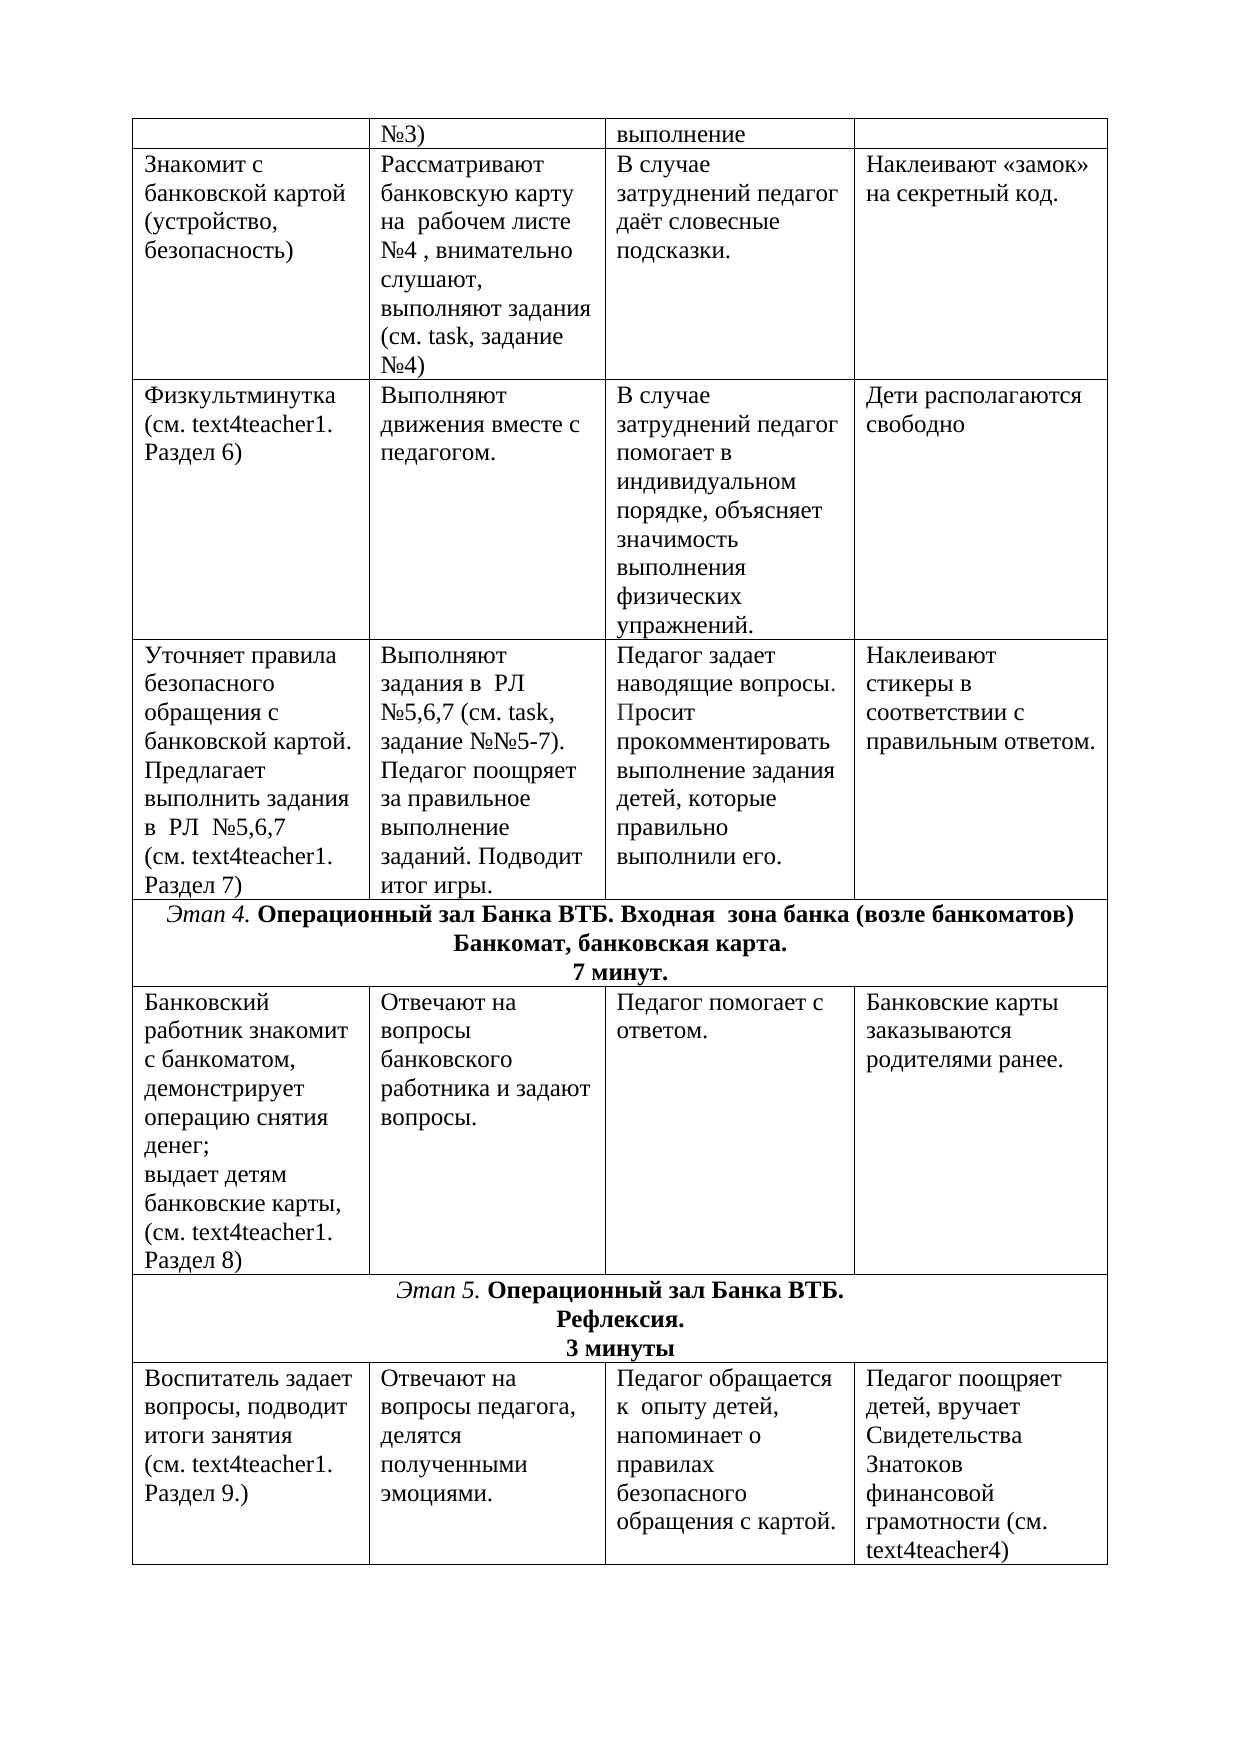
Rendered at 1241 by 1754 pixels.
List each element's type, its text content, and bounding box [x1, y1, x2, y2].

table_cell Рассматривают банковскую карту на рабочем листе №4 , внимательно слушают, выполняют задания (см. task, задание №4) [370, 149, 605, 379]
table_cell Знакомит с банковской картой (устройство, безопасность) [133, 149, 369, 379]
table_cell Банковские карты заказываются родителями ранее. [855, 987, 1107, 1274]
table_cell В случае затруднений педагог помогает в индивидуальном порядке, объясняет значимость выполнения физических упражнений. [606, 380, 854, 639]
table_cell Педагог обращается к опыту детей, напоминает о правилах безопасного обращения с картой. [606, 1363, 854, 1564]
table_cell Педагог поощряет детей, вручает Свидетельства Знатоков финансовой грамотности (см. text4teacher4) [855, 1363, 1107, 1564]
table_cell Наклеивают стикеры в соответствии с правильным ответом. [855, 640, 1107, 898]
table_cell В случае затруднений педагог даёт словесные подсказки. [606, 149, 854, 379]
table_cell Дети располагаются свободно [855, 380, 1107, 639]
table_cell Уточняет правила безопасного обращения с банковской картой. Предлагает выполнить задания в РЛ №5,6,7 (см. text4teacher1. Раздел 7) [133, 640, 369, 898]
table_cell [855, 119, 1107, 148]
table_cell Педагог задает наводящие вопросы. Просит прокомментировать выполнение задания детей, которые правильно выполнили его. [606, 640, 854, 898]
table_cell Воспитатель задает вопросы, подводит итоги занятия (см. text4teacher1. Раздел 9.) [133, 1363, 369, 1564]
table_cell Наклеивают «замок» на секретный код. [855, 149, 1107, 379]
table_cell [133, 119, 369, 148]
table_cell Отвечают на вопросы педагога, делятся полученными эмоциями. [370, 1363, 605, 1564]
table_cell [606, 119, 854, 148]
table_cell Выполняют задания в РЛ №5,6,7 (см. task, задание №№5-7). Педагог поощряет за правильное выполнение заданий. Подводит итог игры. [370, 640, 605, 898]
table_cell Выполняют движения вместе с педагогом. [370, 380, 605, 639]
table_cell Педагог помогает с ответом. [606, 987, 854, 1274]
table_cell Банковский работник знакомит с банкоматом, демонстрирует операцию снятия денег; выдает детям банковские карты, (см. text4teacher1. Раздел 8) [133, 987, 369, 1274]
table_cell Отвечают на вопросы банковского работника и задают вопросы. [370, 987, 605, 1274]
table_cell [370, 119, 605, 148]
table_cell Физкультминутка (см. text4teacher1. Раздел 6) [133, 380, 369, 639]
table_cell Этап 5. Операционный зал Банка ВТБ. Рефлексия. 3 минуты [133, 1275, 1107, 1362]
table_cell Этап 4. Операционный зал Банка ВТБ. Входная зона банка (возле банкоматов) Банкомат, банковская карта. 7 минут. [133, 900, 1107, 986]
